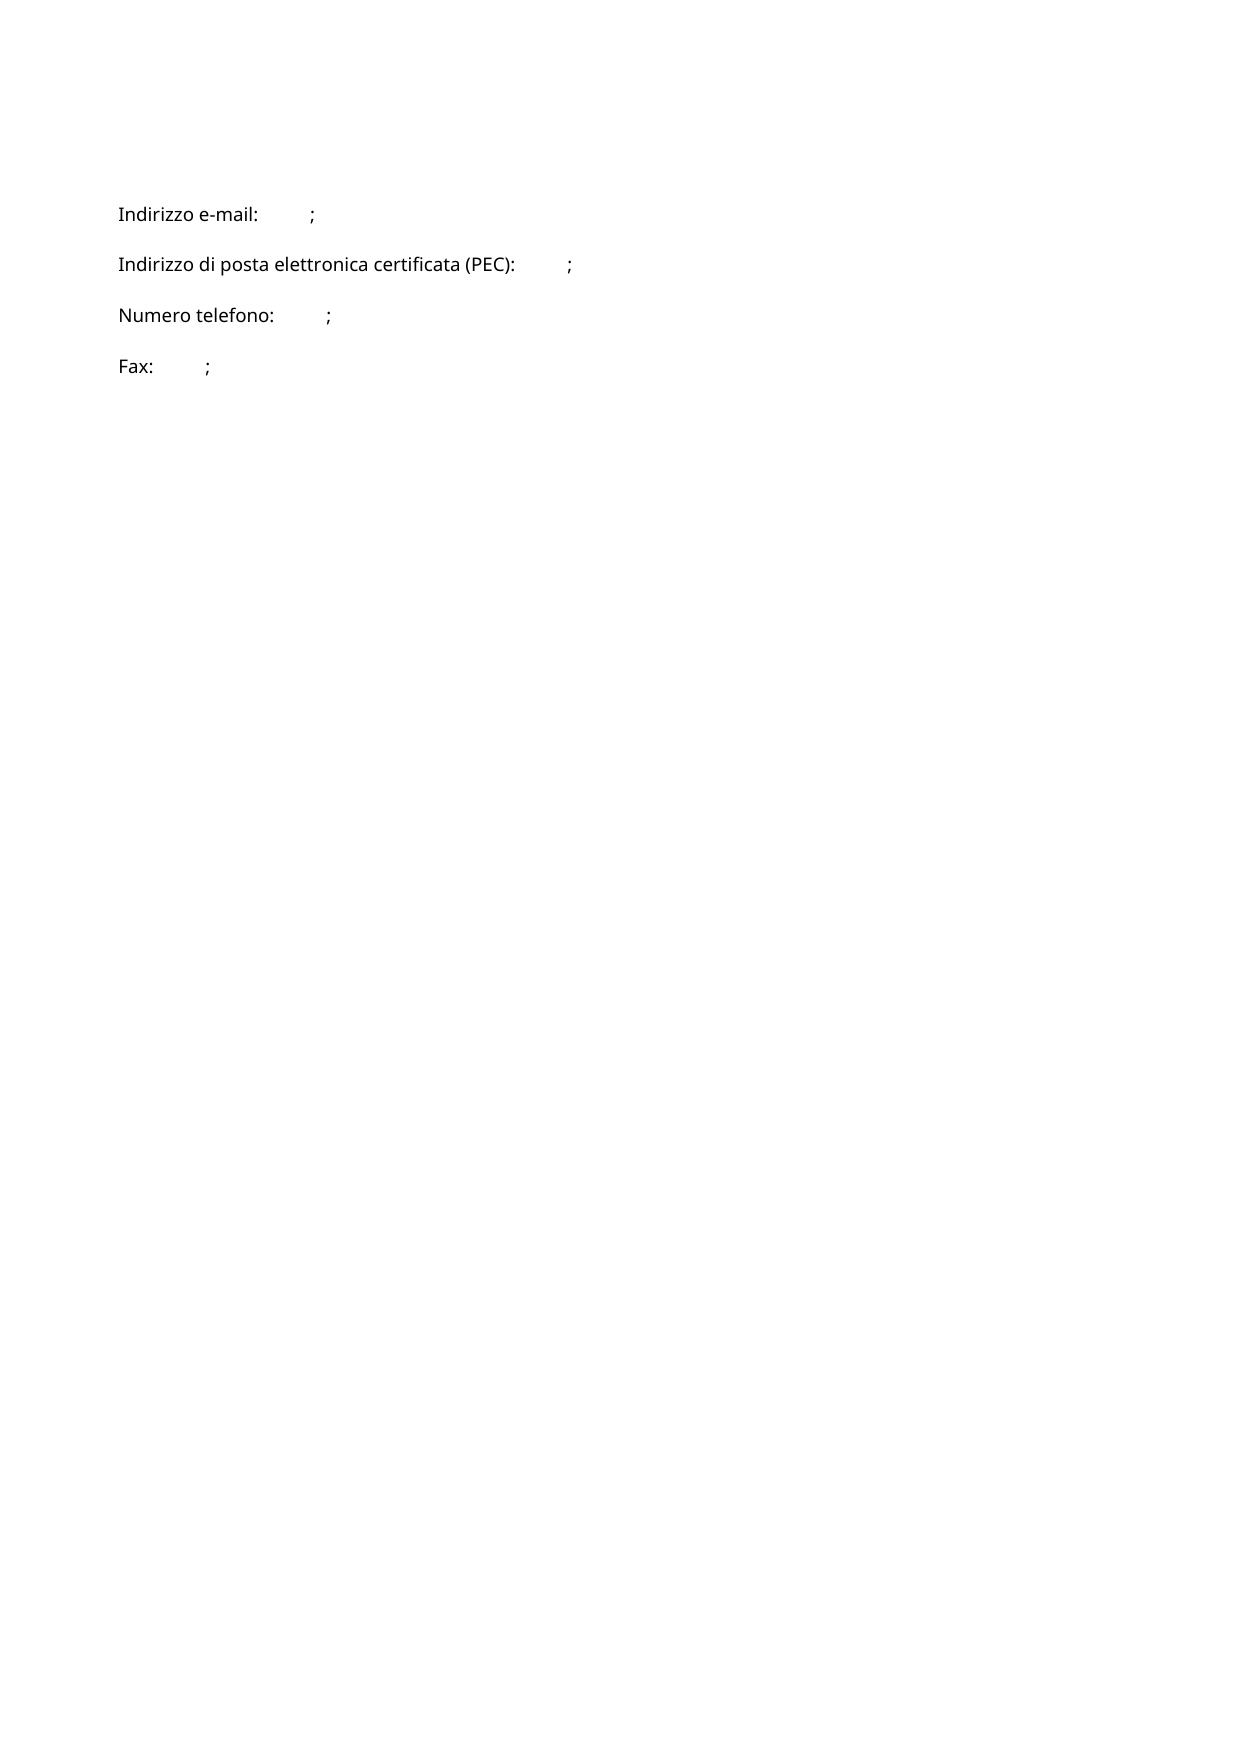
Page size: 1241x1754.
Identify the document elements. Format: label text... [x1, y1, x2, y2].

text Numero telefono: ; [118, 302, 1122, 328]
text Indirizzo e-mail: ; [118, 201, 1122, 226]
text Indirizzo di posta elettronica certificata (PEC): ; [118, 252, 1122, 277]
text Fax: ; [118, 353, 1122, 378]
